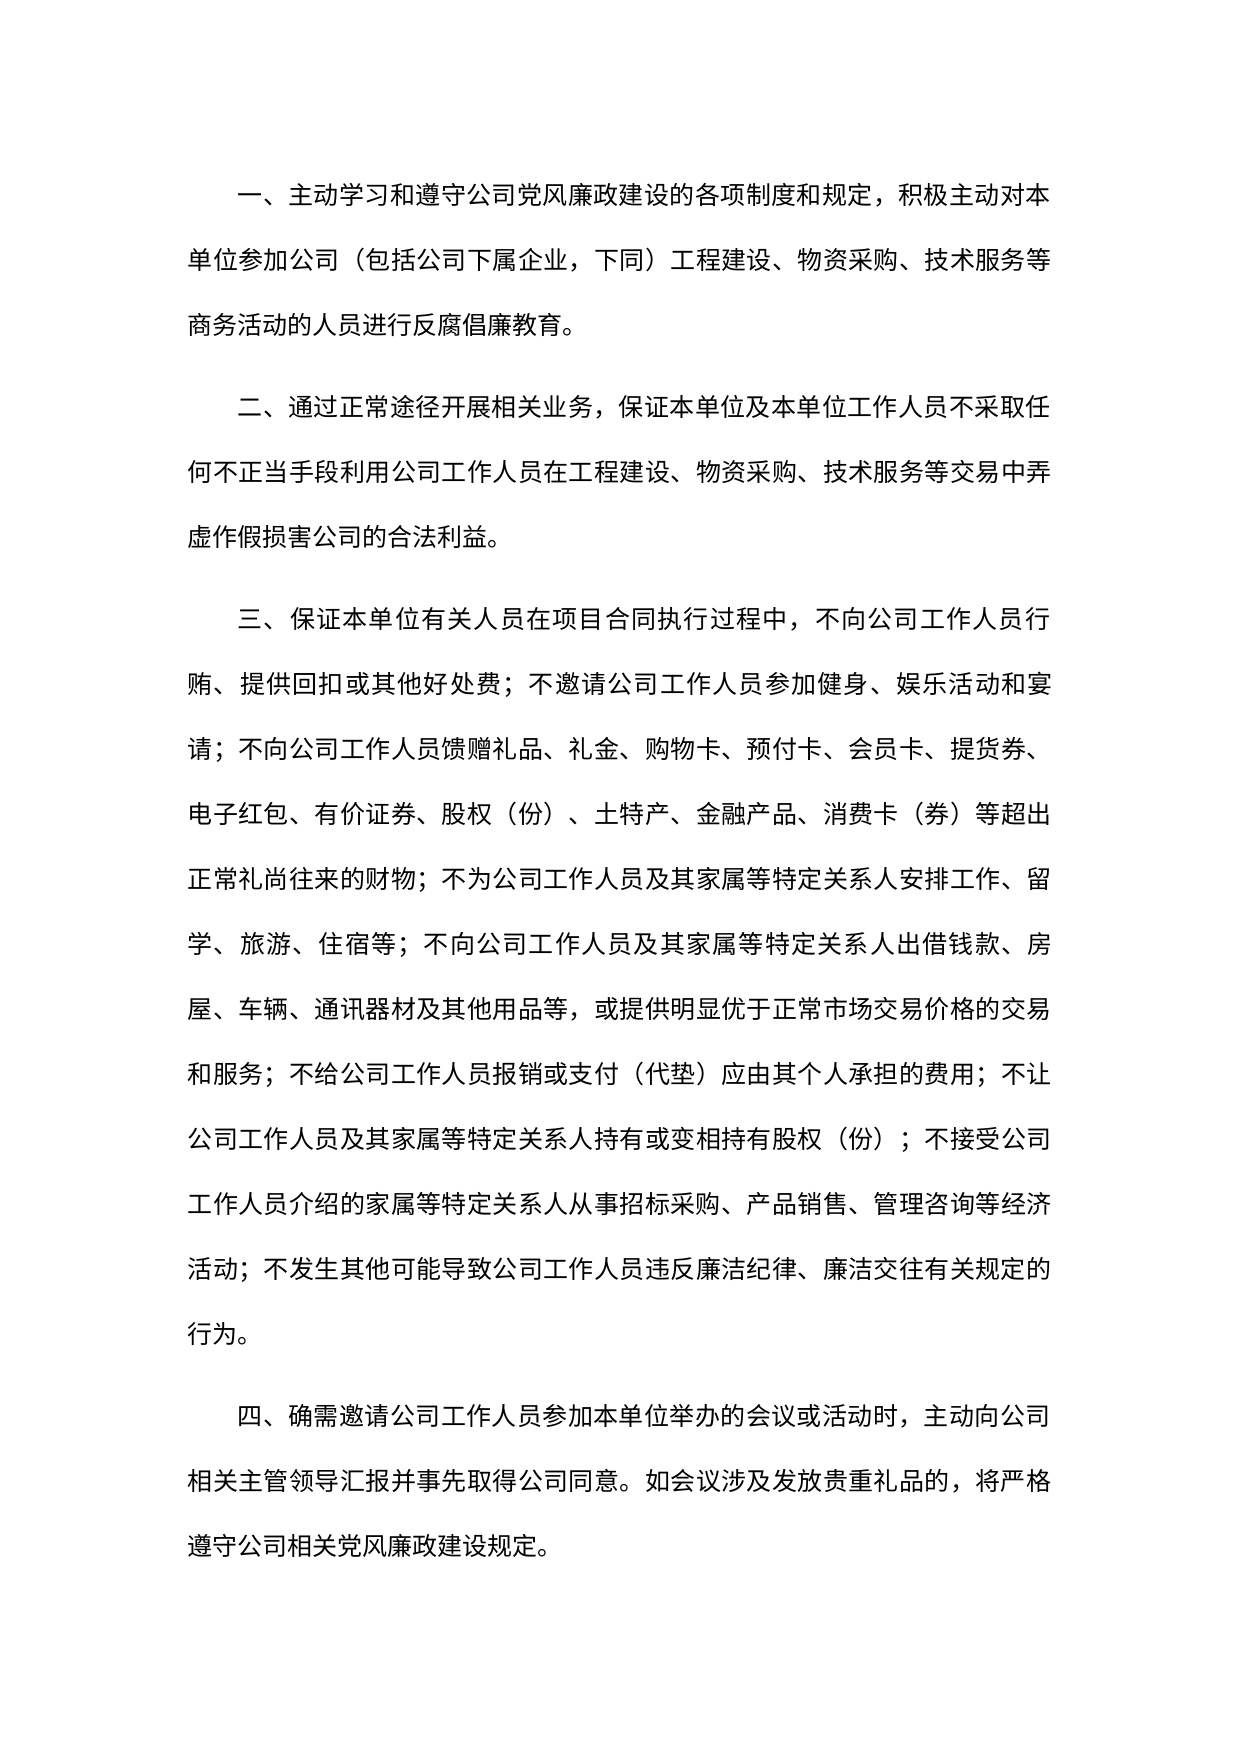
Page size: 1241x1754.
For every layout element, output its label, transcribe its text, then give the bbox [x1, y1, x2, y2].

text 二、通过正常途径开展相关业务，保证本单位及本单位工作人员不采取任何不正当手段利用公司工作人员在工程建设、物资采购、技术服务等交易中弄虚作假损害公司的合法利益。 [187, 374, 1053, 569]
text 三、保证本单位有关人员在项目合同执行过程中，不向公司工作人员行贿、提供回扣或其他好处费；不邀请公司工作人员参加健身、娱乐活动和宴请；不向公司工作人员馈赠礼品、礼金、购物卡、预付卡、会员卡、提货券、电子红包、有价证券、股权（份）、土特产、金融产品、消费卡（券）等超出正常礼尚往来的财物；不为公司工作人员及其家属等特定关系人安排工作、留学、旅游、住宿等；不向公司工作人员及其家属等特定关系人出借钱款、房屋、车辆、通讯器材及其他用品等，或提供明显优于正常市场交易价格的交易和服务；不给公司工作人员报销或支付（代垫）应由其个人承担的费用；不让公司工作人员及其家属等特定关系人持有或变相持有股权（份）；不接受公司工作人员介绍的家属等特定关系人从事招标采购、产品销售、管理咨询等经济活动；不发生其他可能导致公司工作人员违反廉洁纪律、廉洁交往有关规定的行为。 [187, 586, 1053, 1366]
text 四、确需邀请公司工作人员参加本单位举办的会议或活动时，主动向公司相关主管领导汇报并事先取得公司同意。如会议涉及发放贵重礼品的，将严格遵守公司相关党风廉政建设规定。 [187, 1383, 1053, 1578]
text 一、主动学习和遵守公司党风廉政建设的各项制度和规定，积极主动对本单位参加公司（包括公司下属企业，下同）工程建设、物资采购、技术服务等商务活动的人员进行反腐倡廉教育。 [187, 162, 1053, 357]
